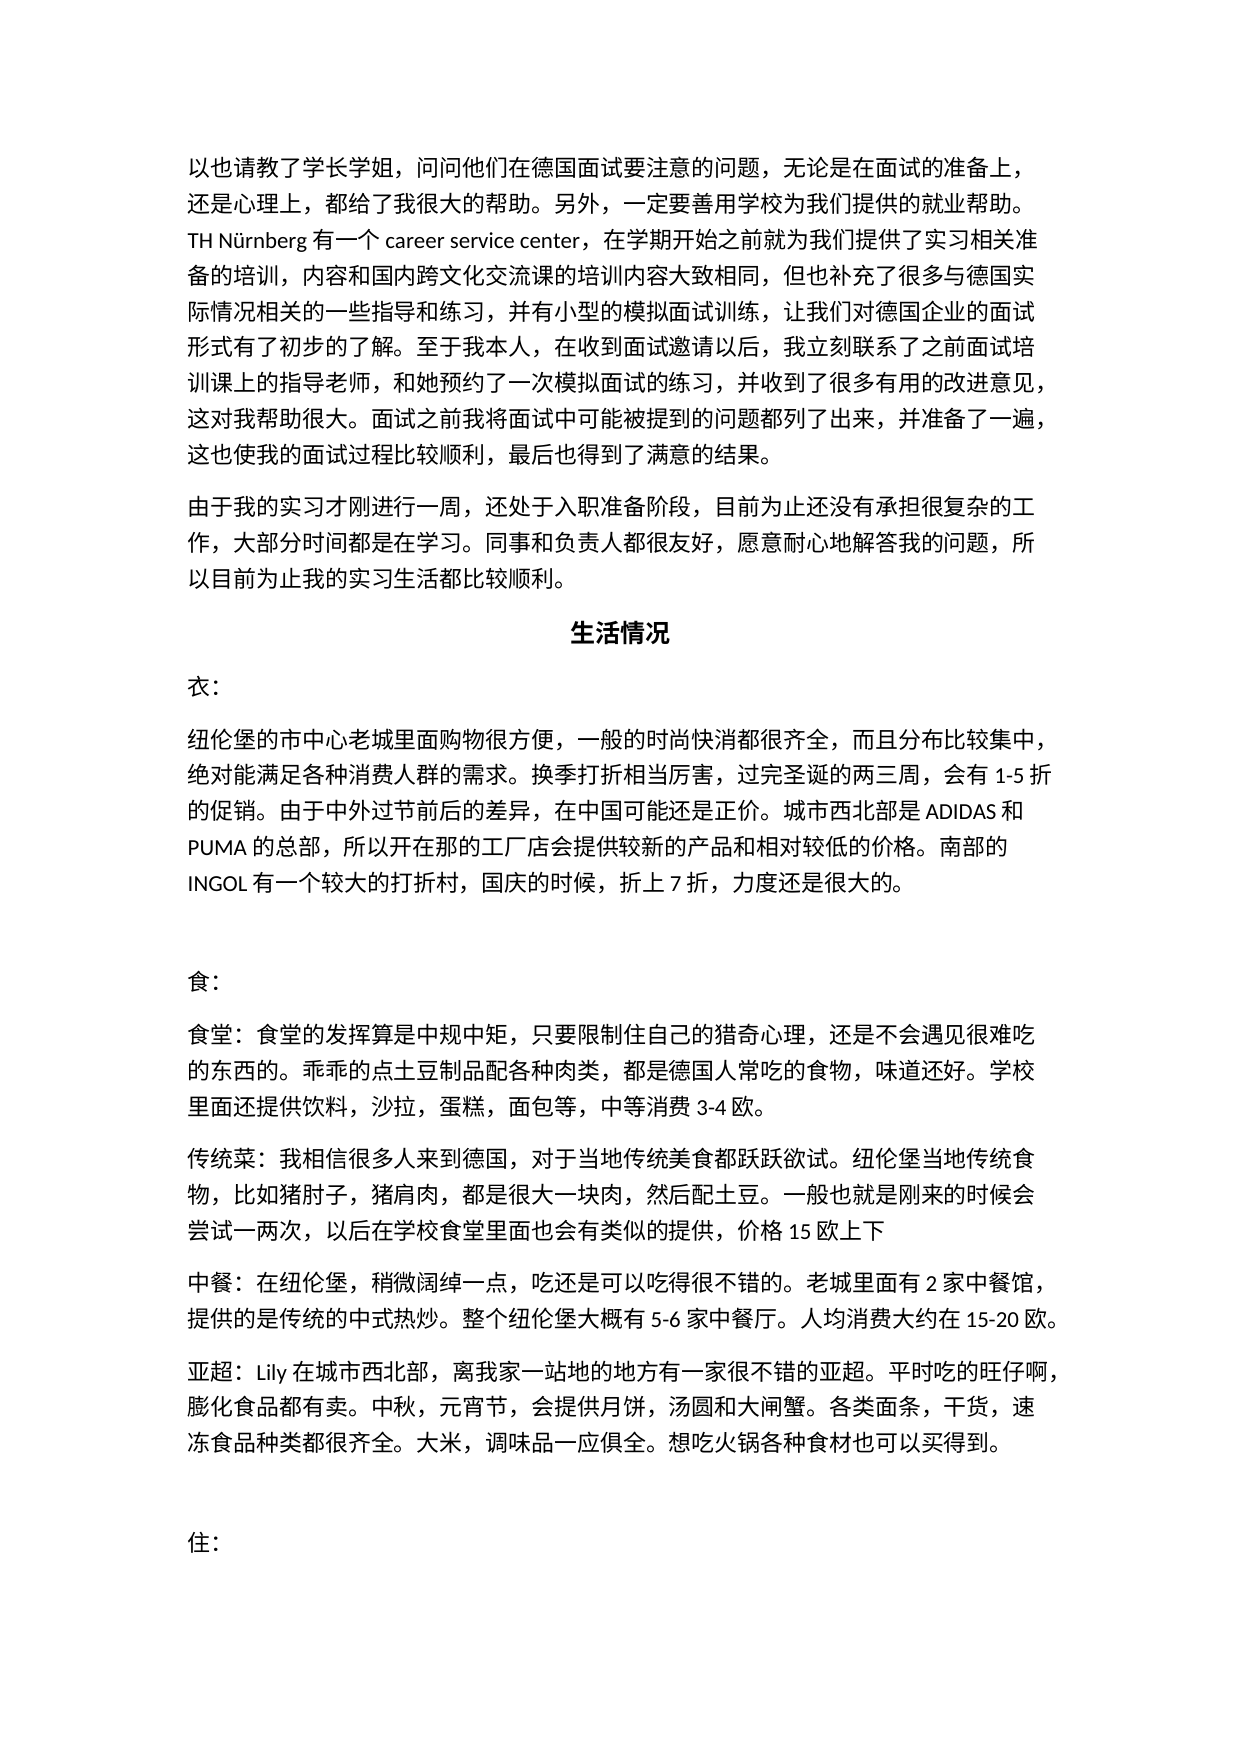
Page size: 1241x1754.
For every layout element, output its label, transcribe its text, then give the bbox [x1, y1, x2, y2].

text 由于我的实习才刚进行一周，还处于入职准备阶段，目前为止还没有承担很复杂的工作，大部分时间都是在学习。同事和负责人都很友好，愿意耐心地解答我的问题，所以目前为止我的实习生活都比较顺利。 [187, 489, 1053, 594]
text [187, 150, 1053, 470]
text 食堂：食堂的发挥算是中规中矩，只要限制住自己的猎奇心理，还是不会遇见很难吃的东西的。乖乖的点土豆制品配各种肉类，都是德国人常吃的食物，味道还好。学校里面还提供饮料，沙拉，蛋糕，面包等，中等消费3-4 欧。 [187, 1017, 1053, 1122]
text 住： [187, 1524, 1053, 1558]
text 食： [187, 964, 1053, 997]
text 生活情况 [187, 613, 1053, 649]
text 亚超：Lily 在城市西北部，离我家一站地的地方有一家很不错的亚超。平时吃的旺仔啊，膨化食品都有卖。中秋，元宵节，会提供月饼，汤圆和大闸蟹。各类面条，干货，速冻食品种类都很齐全。大米，调味品一应俱全。想吃火锅各种食材也可以买得到。 [187, 1353, 1053, 1458]
text 衣： [187, 669, 1053, 702]
text 中餐：在纽伦堡，稍微阔绰一点，吃还是可以吃得很不错的。老城里面有2 家中餐馆，提供的是传统的中式热炒。整个纽伦堡大概有5-6 家中餐厅。人均消费大约在15-20 欧。 [187, 1265, 1053, 1334]
text 传统菜：我相信很多人来到德国，对于当地传统美食都跃跃欲试。纽伦堡当地传统食物，比如猪肘子，猪肩肉，都是很大一块肉，然后配土豆。一般也就是刚来的时候会尝试一两次，以后在学校食堂里面也会有类似的提供，价格15 欧上下 [187, 1141, 1053, 1246]
text 纽伦堡的市中心老城里面购物很方便，一般的时尚快消都很齐全，而且分布比较集中，绝对能满足各种消费人群的需求。换季打折相当厉害，过完圣诞的两三周，会有1-5 折的促销。由于中外过节前后的差异，在中国可能还是正价。城市西北部是ADIDAS 和PUMA 的总部，所以开在那的工厂店会提供较新的产品和相对较低的价格。南部的INGOL 有一个较大的打折村，国庆的时候，折上7 折，力度还是很大的。 [187, 722, 1053, 898]
